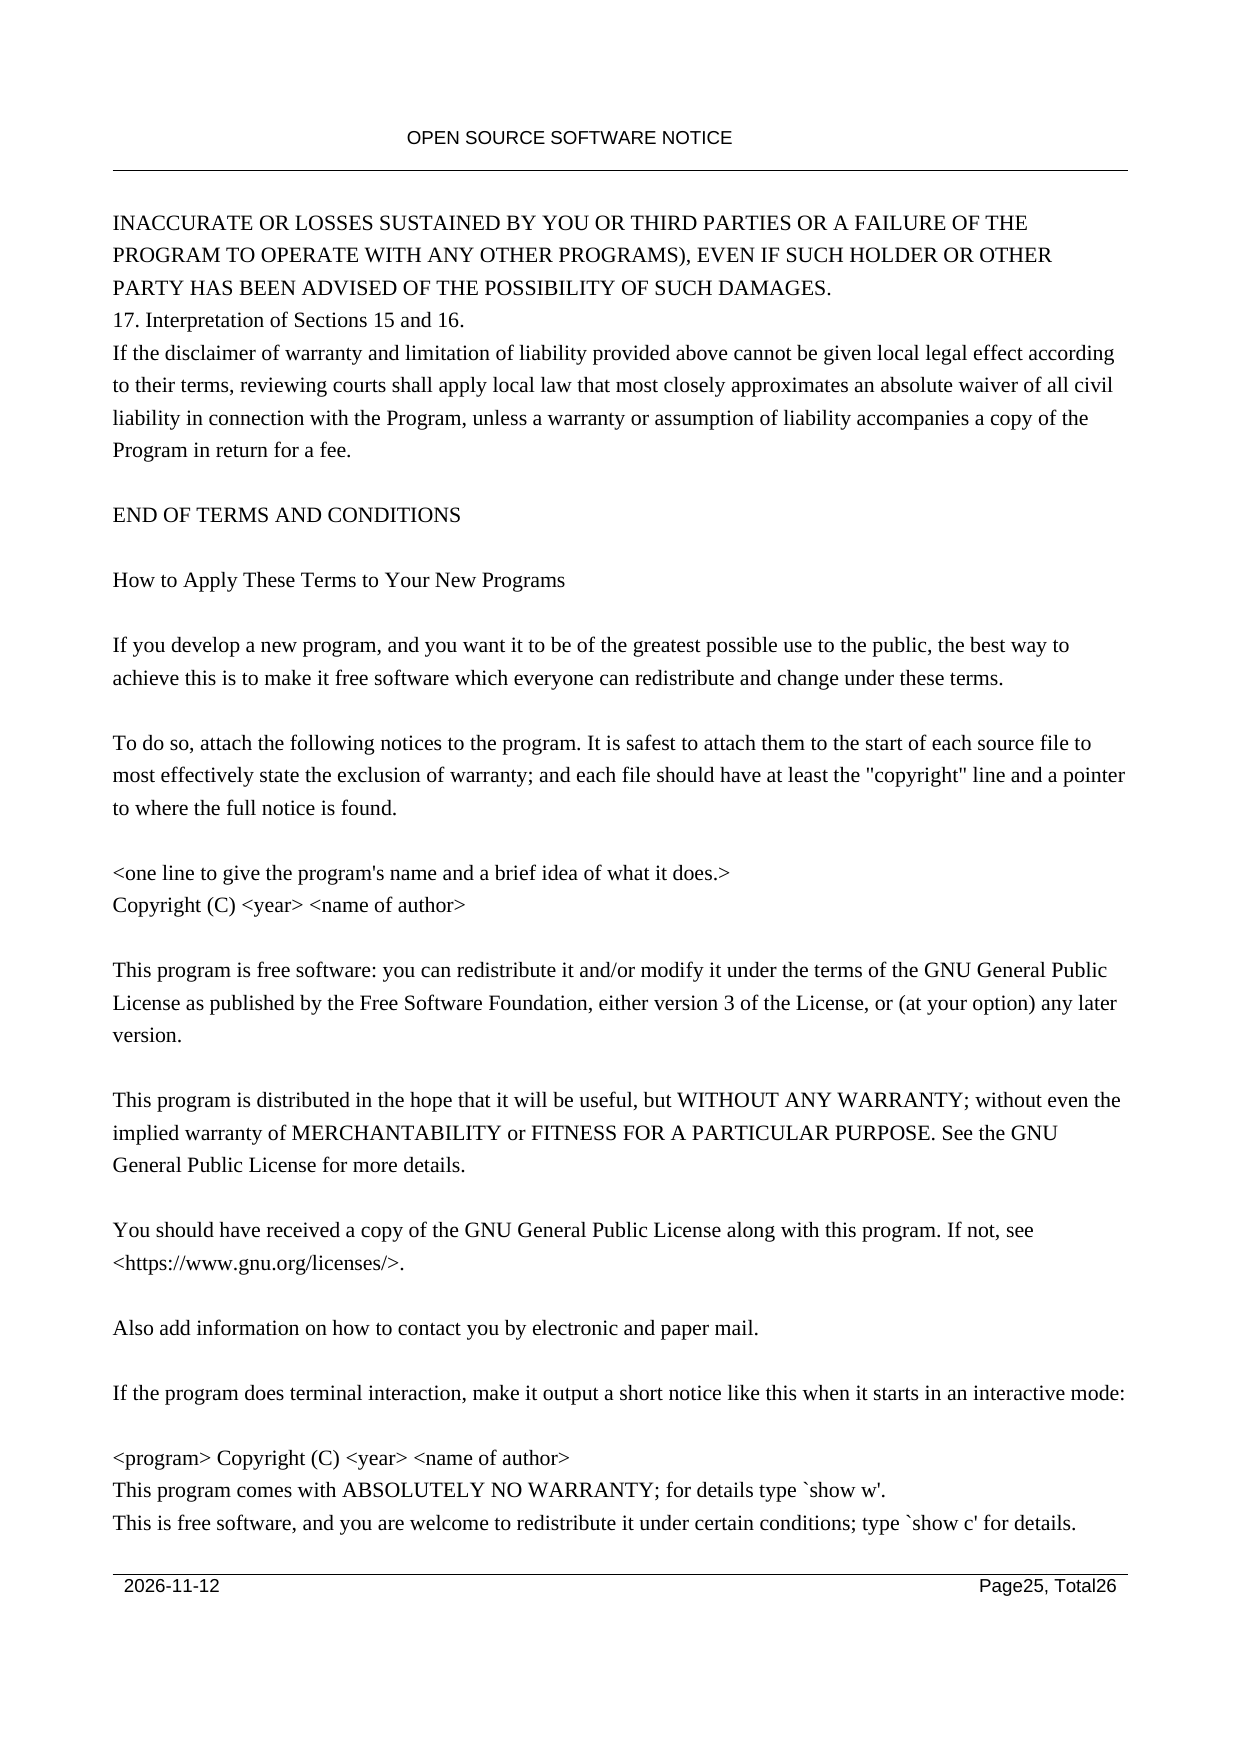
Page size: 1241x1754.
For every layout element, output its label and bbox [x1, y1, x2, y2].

text [112, 206, 1128, 1539]
